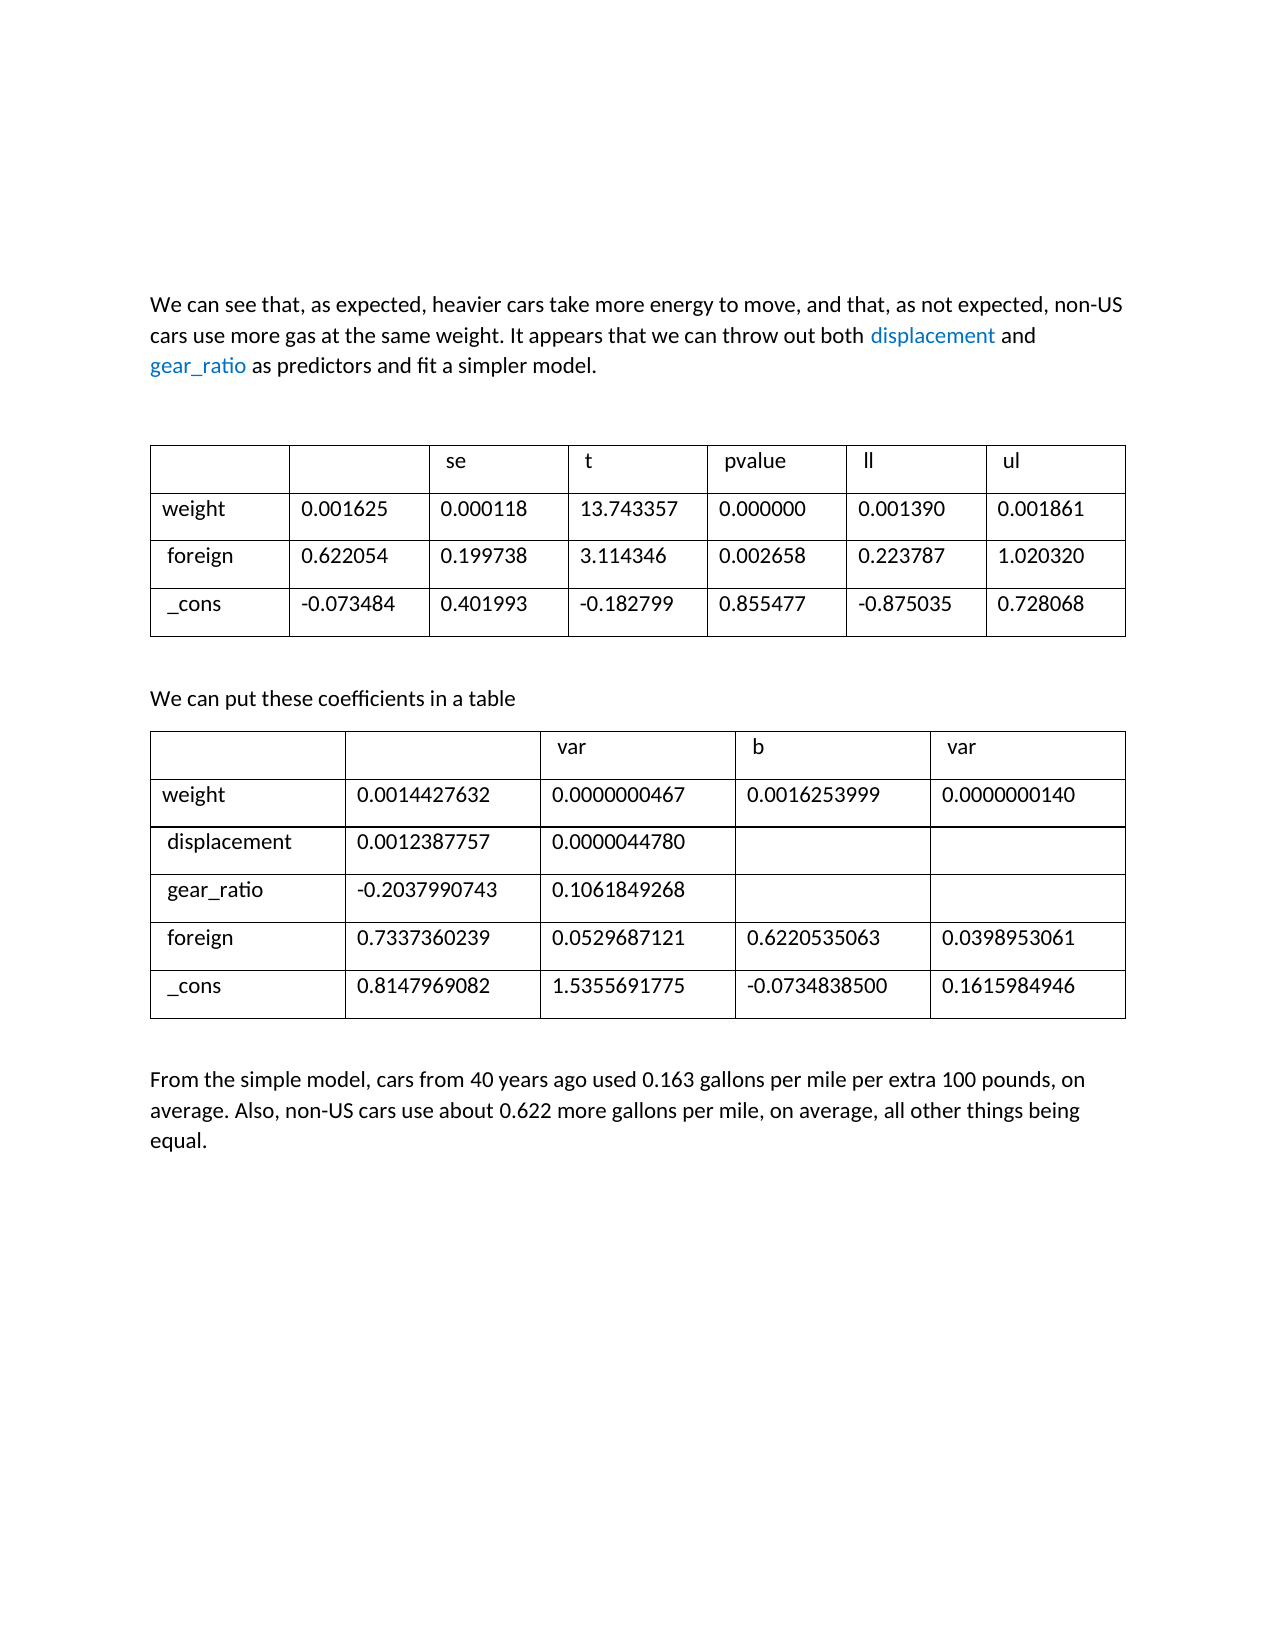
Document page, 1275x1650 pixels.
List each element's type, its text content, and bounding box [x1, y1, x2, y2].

table_cell [708, 589, 846, 636]
table_header [430, 446, 568, 493]
text We can put these coefficients in a table [150, 684, 1125, 712]
table_cell [736, 923, 930, 970]
table_cell [151, 828, 345, 874]
table_cell [736, 780, 930, 826]
table_header [569, 446, 707, 493]
table_cell [736, 875, 930, 922]
table_header [931, 732, 1125, 779]
table_cell [346, 828, 540, 874]
table_cell [346, 875, 540, 922]
table_cell [541, 923, 735, 970]
table_cell [708, 494, 846, 540]
table_cell [346, 780, 540, 826]
table_cell [151, 494, 289, 540]
table_cell [931, 828, 1125, 874]
table_cell [569, 541, 707, 588]
table_cell [430, 589, 568, 636]
table_cell [541, 971, 735, 1018]
table_cell [569, 494, 707, 540]
table_cell [430, 541, 568, 588]
table_cell [151, 780, 345, 826]
table_cell [541, 875, 735, 922]
table_cell [931, 971, 1125, 1018]
table_header [541, 732, 735, 779]
table_cell [290, 541, 429, 588]
table_cell [346, 923, 540, 970]
table_cell [847, 494, 986, 540]
table_cell [987, 494, 1125, 540]
table_cell [736, 828, 930, 874]
table_cell [541, 828, 735, 874]
table_header [151, 446, 289, 493]
table_cell [151, 589, 289, 636]
table_cell [931, 875, 1125, 922]
table_cell [151, 971, 345, 1018]
table_cell [847, 589, 986, 636]
table_header [736, 732, 930, 779]
table_cell [541, 780, 735, 826]
table_cell [736, 971, 930, 1018]
table_cell [151, 923, 345, 970]
text We can see that, as expected, heavier cars take more energy to move, and that, as not expected, non-US cars use more gas at the same weight. It appears that we can throw out both displacement and gear_ratio as predictors and fit a simpler model. [150, 291, 1125, 379]
table_cell [151, 541, 289, 588]
table_header [708, 446, 846, 493]
table_cell [987, 541, 1125, 588]
table_cell [931, 923, 1125, 970]
table_cell [346, 971, 540, 1018]
table_cell [931, 780, 1125, 826]
table_cell [987, 589, 1125, 636]
table_header [987, 446, 1125, 493]
table_header [151, 732, 345, 779]
table_cell [290, 494, 429, 540]
table_cell [847, 541, 986, 588]
table_cell [708, 541, 846, 588]
table_cell [569, 589, 707, 636]
table_header [346, 732, 540, 779]
text From the simple model, cars from years ago used gallons per mile per extra 100 pounds, on average. Also, non-US cars use about more gallons per mile, on average, all other things being equal. [150, 1066, 1125, 1154]
table_header [847, 446, 986, 493]
table_cell [151, 875, 345, 922]
table_cell [430, 494, 568, 540]
table_header [290, 446, 429, 493]
table_cell [290, 589, 429, 636]
